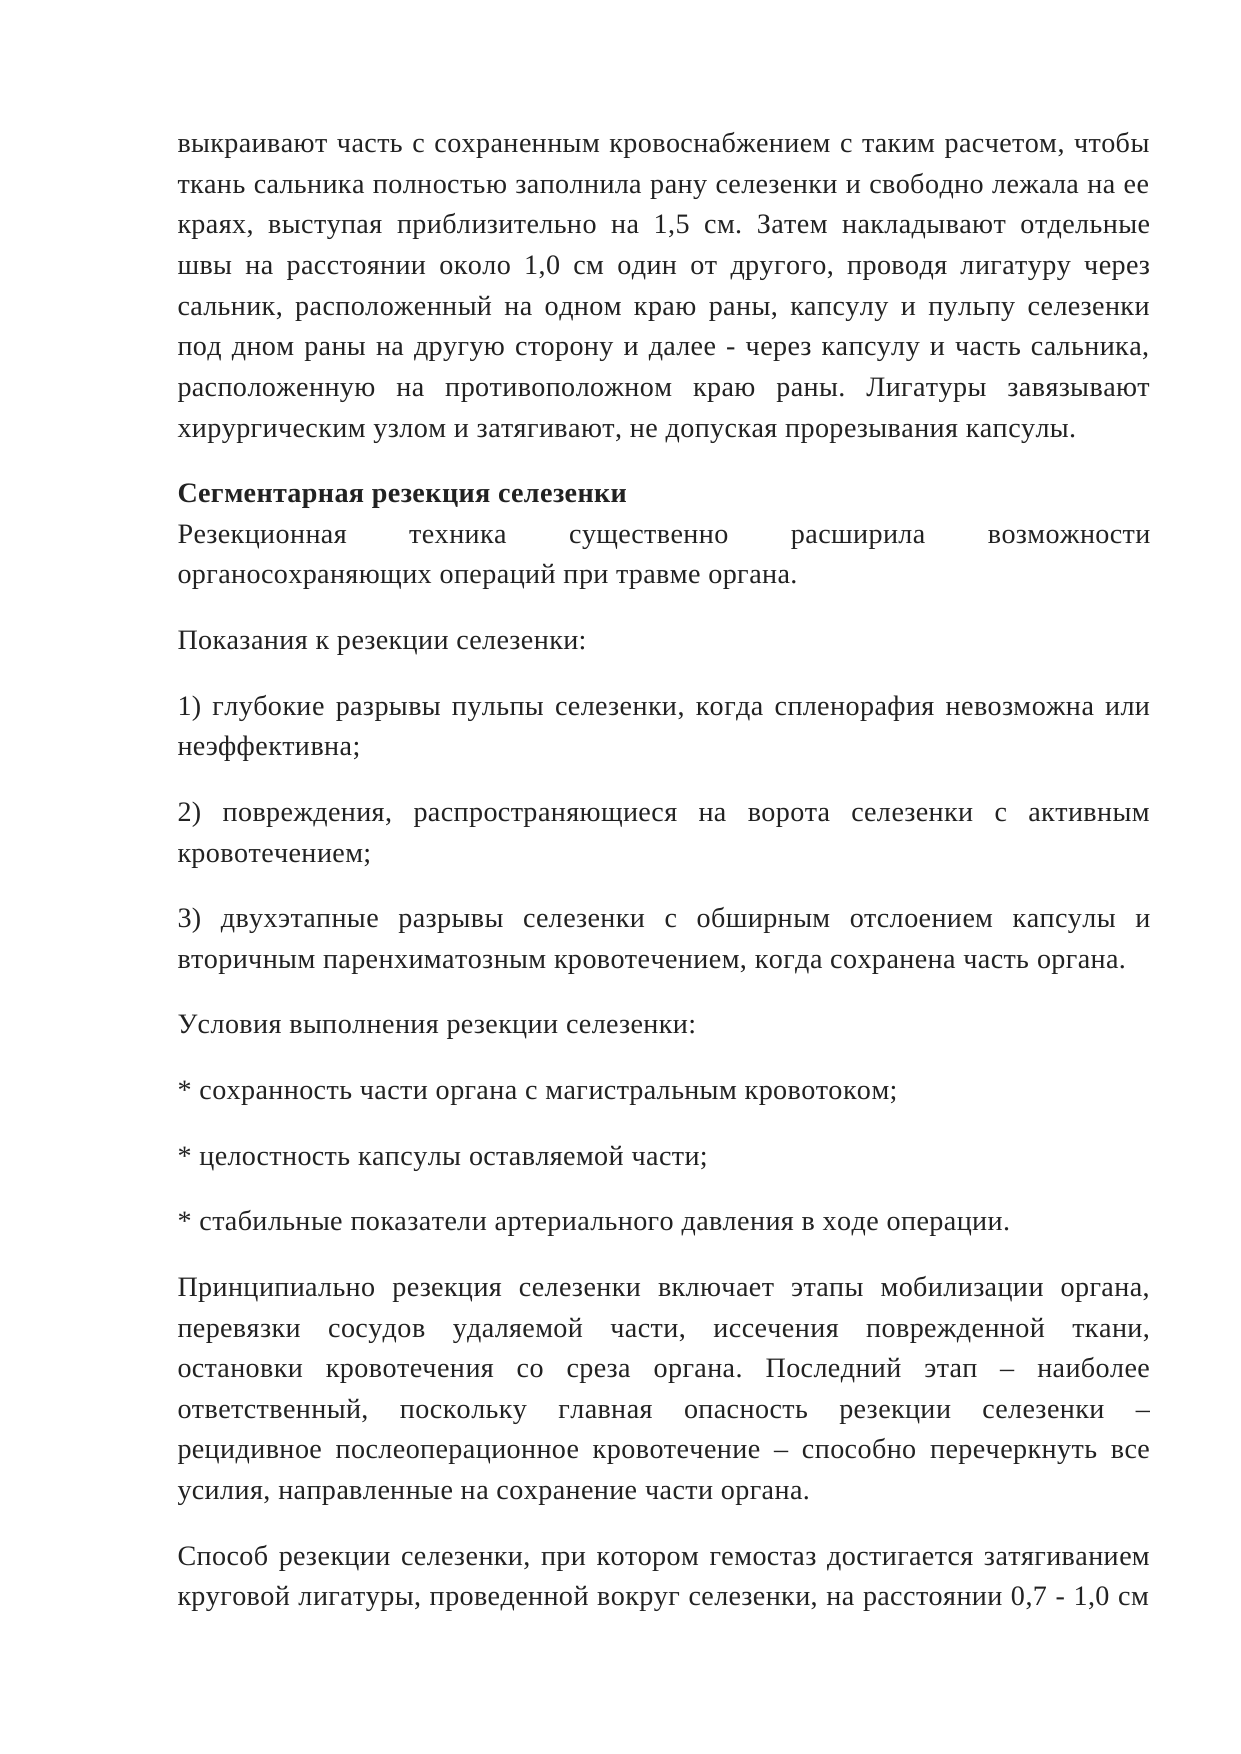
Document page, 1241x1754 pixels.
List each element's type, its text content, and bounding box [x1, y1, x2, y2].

text * сохранность части органа с магистральным кровотоком; [177, 1065, 1152, 1106]
text Сегментарная резекция селезенки [177, 468, 1152, 509]
text 3) двухэтапные разрывы селезенки с обширным отслоением капсулы и вторичным паренхиматозным кровотечением, когда сохранена часть органа. [177, 893, 1152, 974]
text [177, 1531, 1152, 1612]
text * стабильные показатели артериального давления в ходе операции. [177, 1196, 1152, 1237]
text * целостность капсулы оставляемой части; [177, 1131, 1152, 1171]
text Принципиально резекция селезенки включает этапы мобилизации органа, перевязки сосудов удаляемой части, иссечения поврежденной ткани, остановки кровотечения со среза органа. Последний этап – наиболее ответственный, поскольку главная опасность резекции селезенки – рецидивное послеоперационное кровотечение – способно перечеркнуть все усилия, направленные на сохранение части органа. [177, 1262, 1152, 1506]
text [177, 118, 1152, 443]
text 1) глубокие разрывы пульпы селезенки, когда спленорафия невозможна или неэффективна; [177, 681, 1152, 762]
text Показания к резекции селезенки: [177, 615, 1152, 656]
text 2) повреждения, распространяющиеся на ворота селезенки с активным кровотечением; [177, 787, 1152, 868]
text Резекционная техника существенно расширила возможности органосохраняющих операций при травме органа. [177, 509, 1152, 590]
text Условия выполнения резекции селезенки: [177, 999, 1152, 1040]
